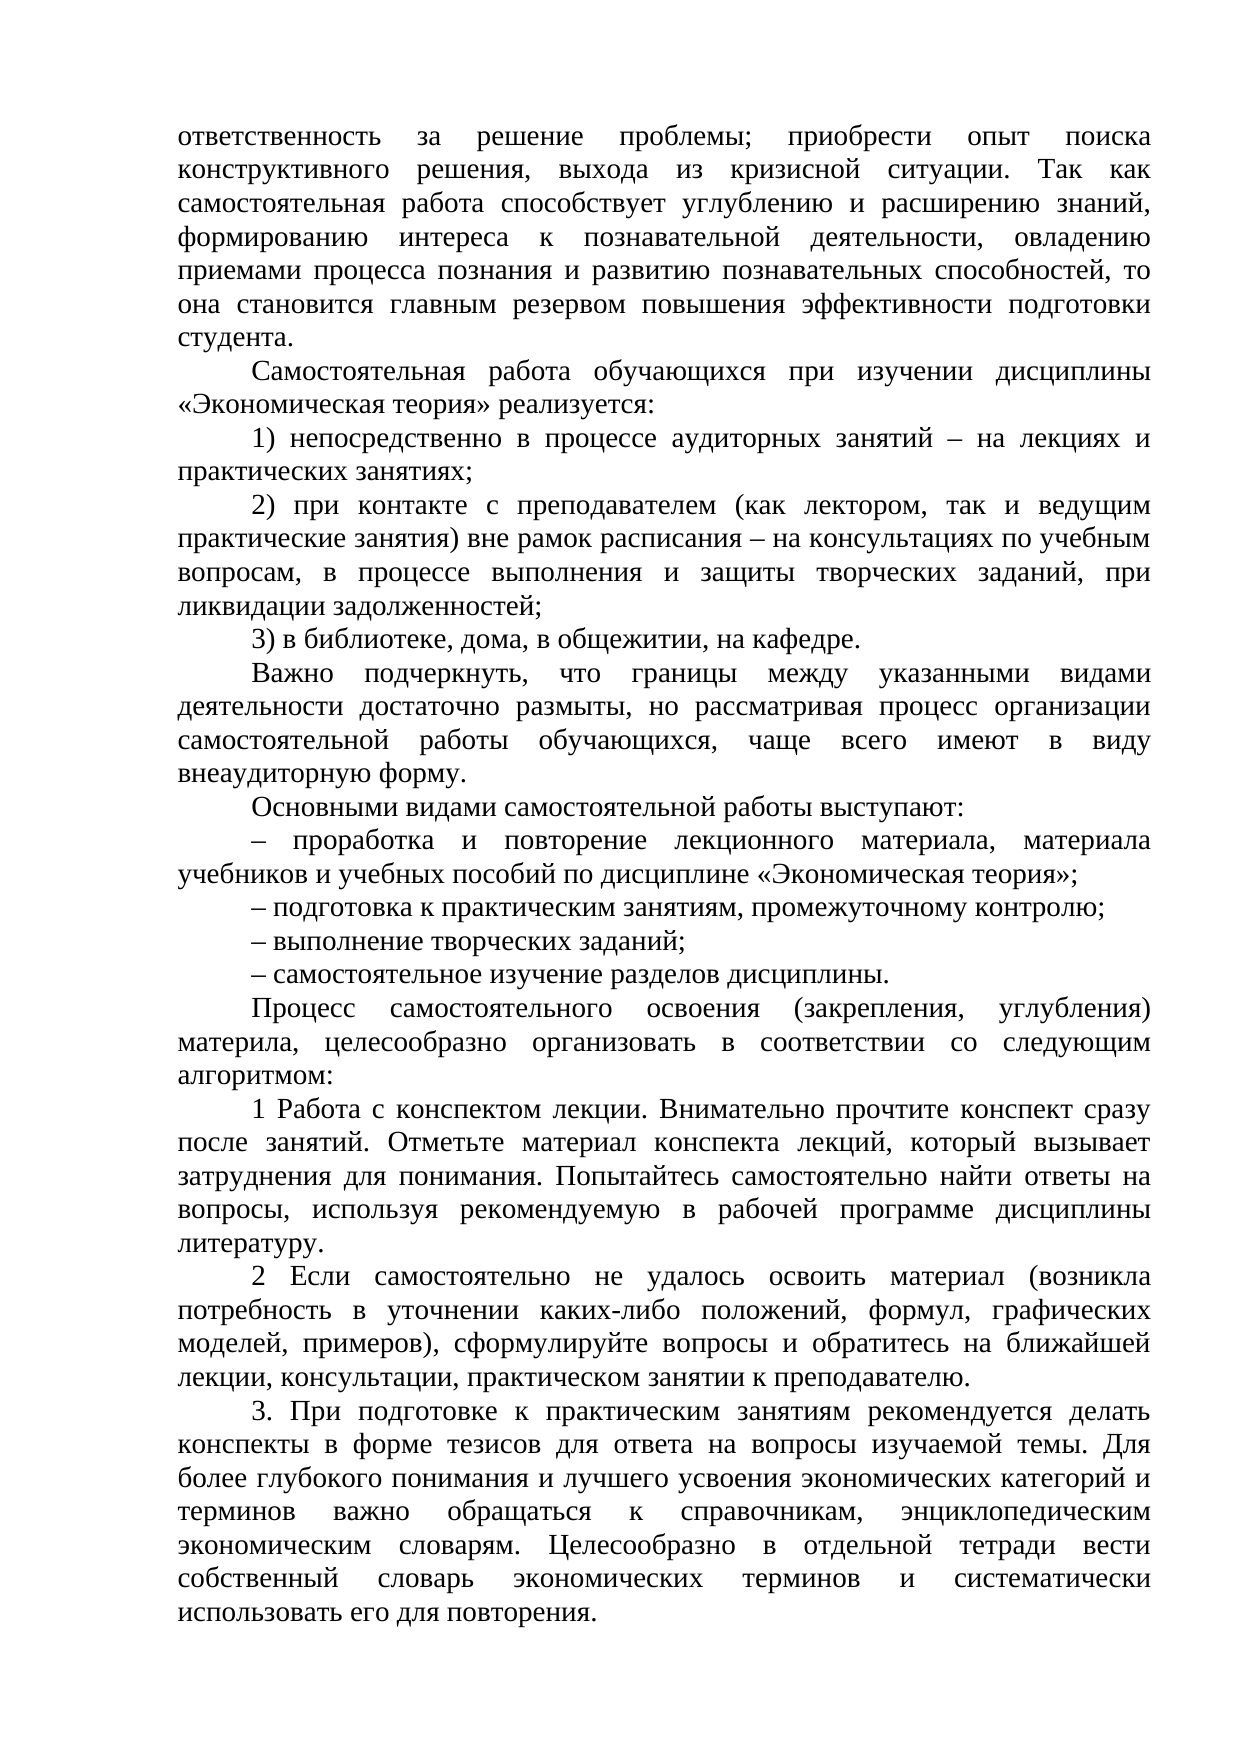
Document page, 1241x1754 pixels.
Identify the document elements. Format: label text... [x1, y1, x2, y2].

text Важно подчеркнуть, что границы между указанными видами деятельности достаточно размыты, но рассматривая процесс организации самостоятельной работы обучающихся, чаще всего имеют в виду внеаудиторную форму. [177, 655, 1152, 789]
text – проработка и повторение лекционного материала, материала учебников и учебных пособий по дисциплине «Экономическая теория»; [177, 822, 1152, 889]
text 2) при контакте с преподавателем (как лектором, так и ведущим практические занятия) вне рамок расписания – на консультациях по учебным вопросам, в процессе выполнения и защиты творческих заданий, при ликвидации задолженностей; [177, 487, 1152, 621]
text Основными видами самостоятельной работы выступают: [177, 789, 1152, 822]
text – подготовка к практическим занятиям, промежуточному контролю; [177, 889, 1152, 923]
text 1 Работа с конспектом лекции. Внимательно прочтите конспект сразу после занятий. Отметьте материал конспекта лекций, который вызывает затруднения для понимания. Попытайтесь самостоятельно найти ответы на вопросы, используя рекомендуемую в рабочей программе дисциплины литературу. [177, 1091, 1152, 1258]
text 1) непосредственно в процессе аудиторных занятий – на лекциях и практических занятиях; [177, 420, 1152, 487]
text Самостоятельная работа обучающихся при изучении дисциплины «Экономическая теория» реализуется: [177, 353, 1152, 420]
text 3. При подготовке к практическим занятиям рекомендуется делать конспекты в форме тезисов для ответа на вопросы изучаемой темы. Для более глубокого понимания и лучшего усвоения экономических категорий и терминов важно обращаться к справочникам, энциклопедическим экономическим словарям. Целесообразно в отдельной тетради вести собственный словарь экономических терминов и систематически использовать его для повторения. [177, 1393, 1152, 1627]
text 3) в библиотеке, дома, в общежитии, на кафедре. [177, 621, 1152, 655]
text – выполнение творческих заданий; [177, 923, 1152, 957]
text 2 Если самостоятельно не удалось освоить материал (возникла потребность в уточнении каких-либо положений, формул, графических моделей, примеров), сформулируйте вопросы и обратитесь на ближайшей лекции, консультации, практическом занятии к преподавателю. [177, 1258, 1152, 1393]
text – самостоятельное изучение разделов дисциплины. [177, 957, 1152, 990]
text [177, 118, 1152, 353]
text Процесс самостоятельного освоения (закрепления, углубления) материла, целесообразно организовать в соответствии со следующим алгоритмом: [177, 990, 1152, 1091]
